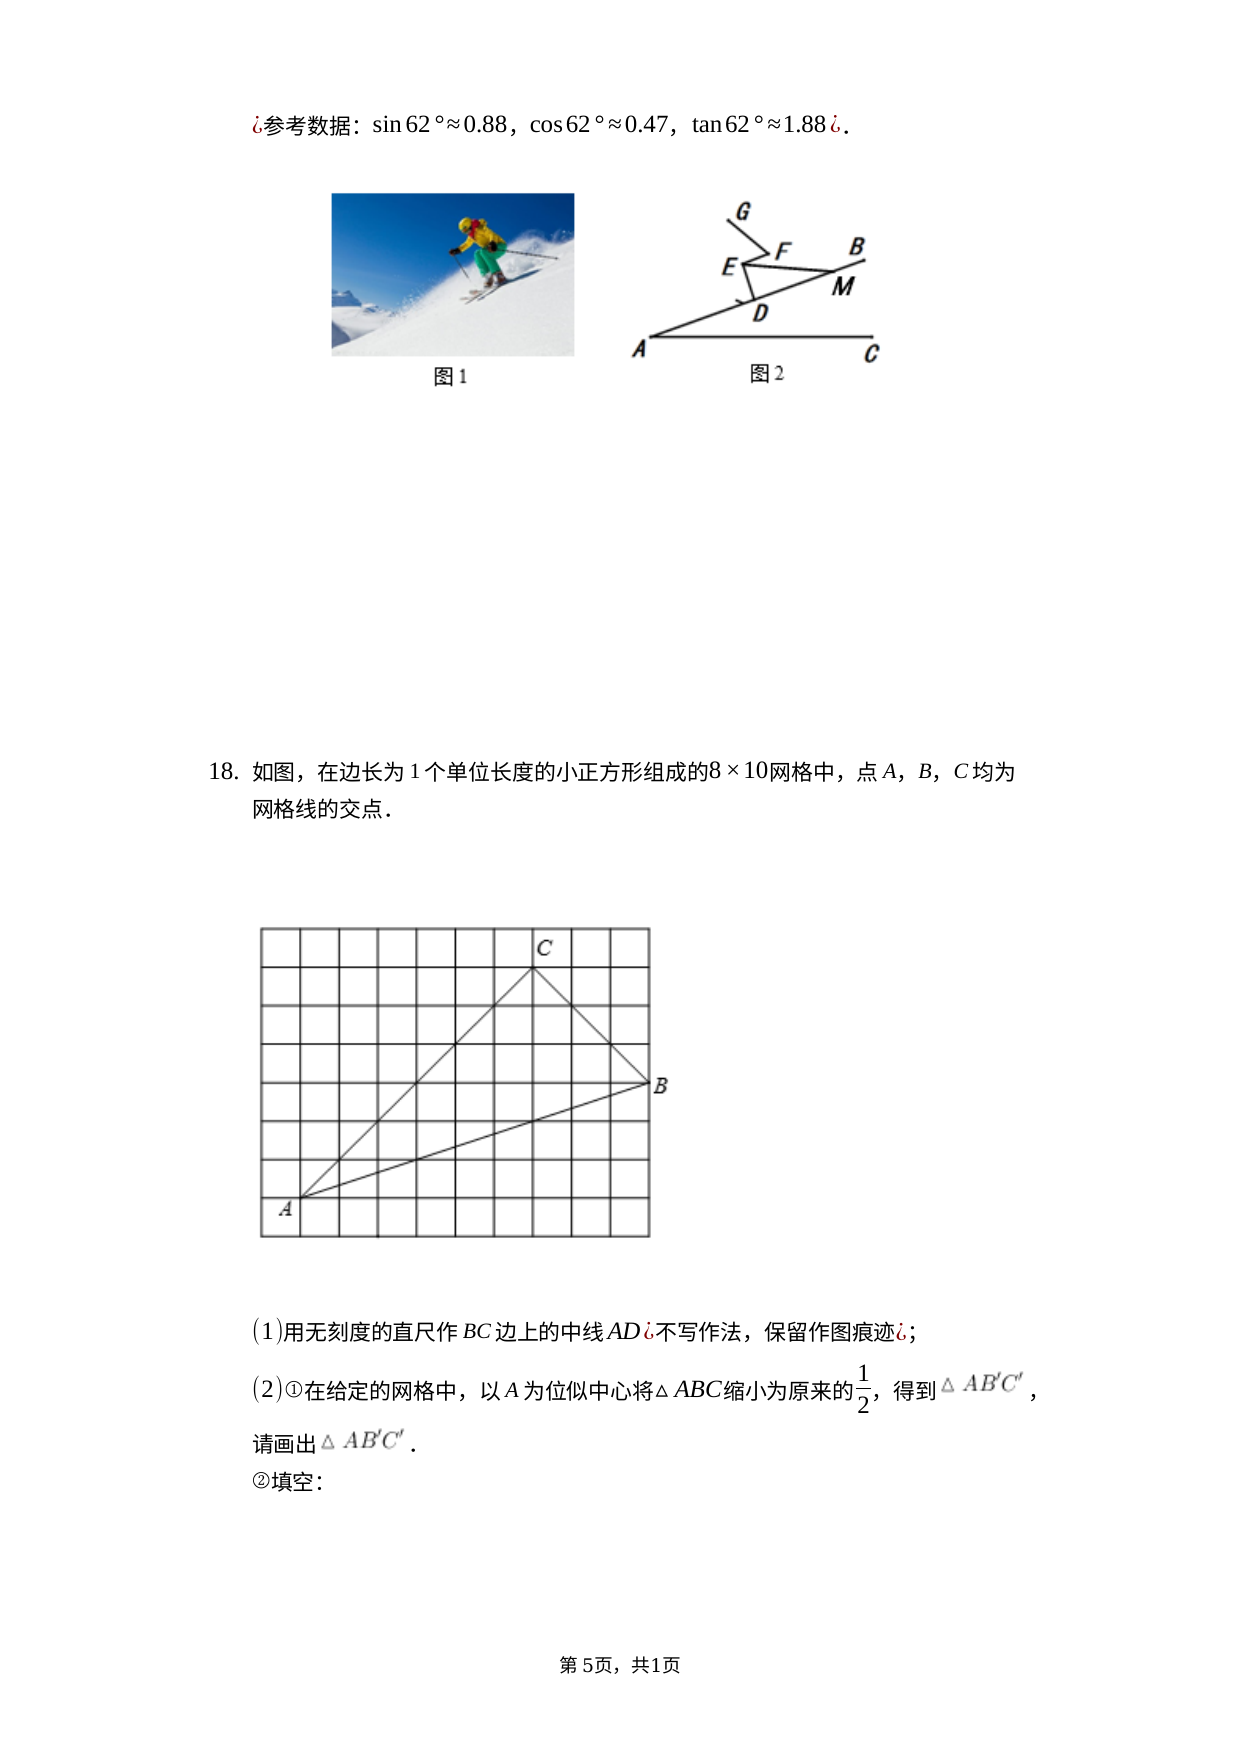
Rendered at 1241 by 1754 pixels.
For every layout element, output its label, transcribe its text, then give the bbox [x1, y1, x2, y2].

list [208, 754, 1032, 1497]
picture [321, 170, 919, 388]
picture [317, 1427, 409, 1453]
picture [251, 915, 676, 1252]
picture [937, 1370, 1028, 1396]
text 参考数据：，，． [252, 108, 1032, 141]
